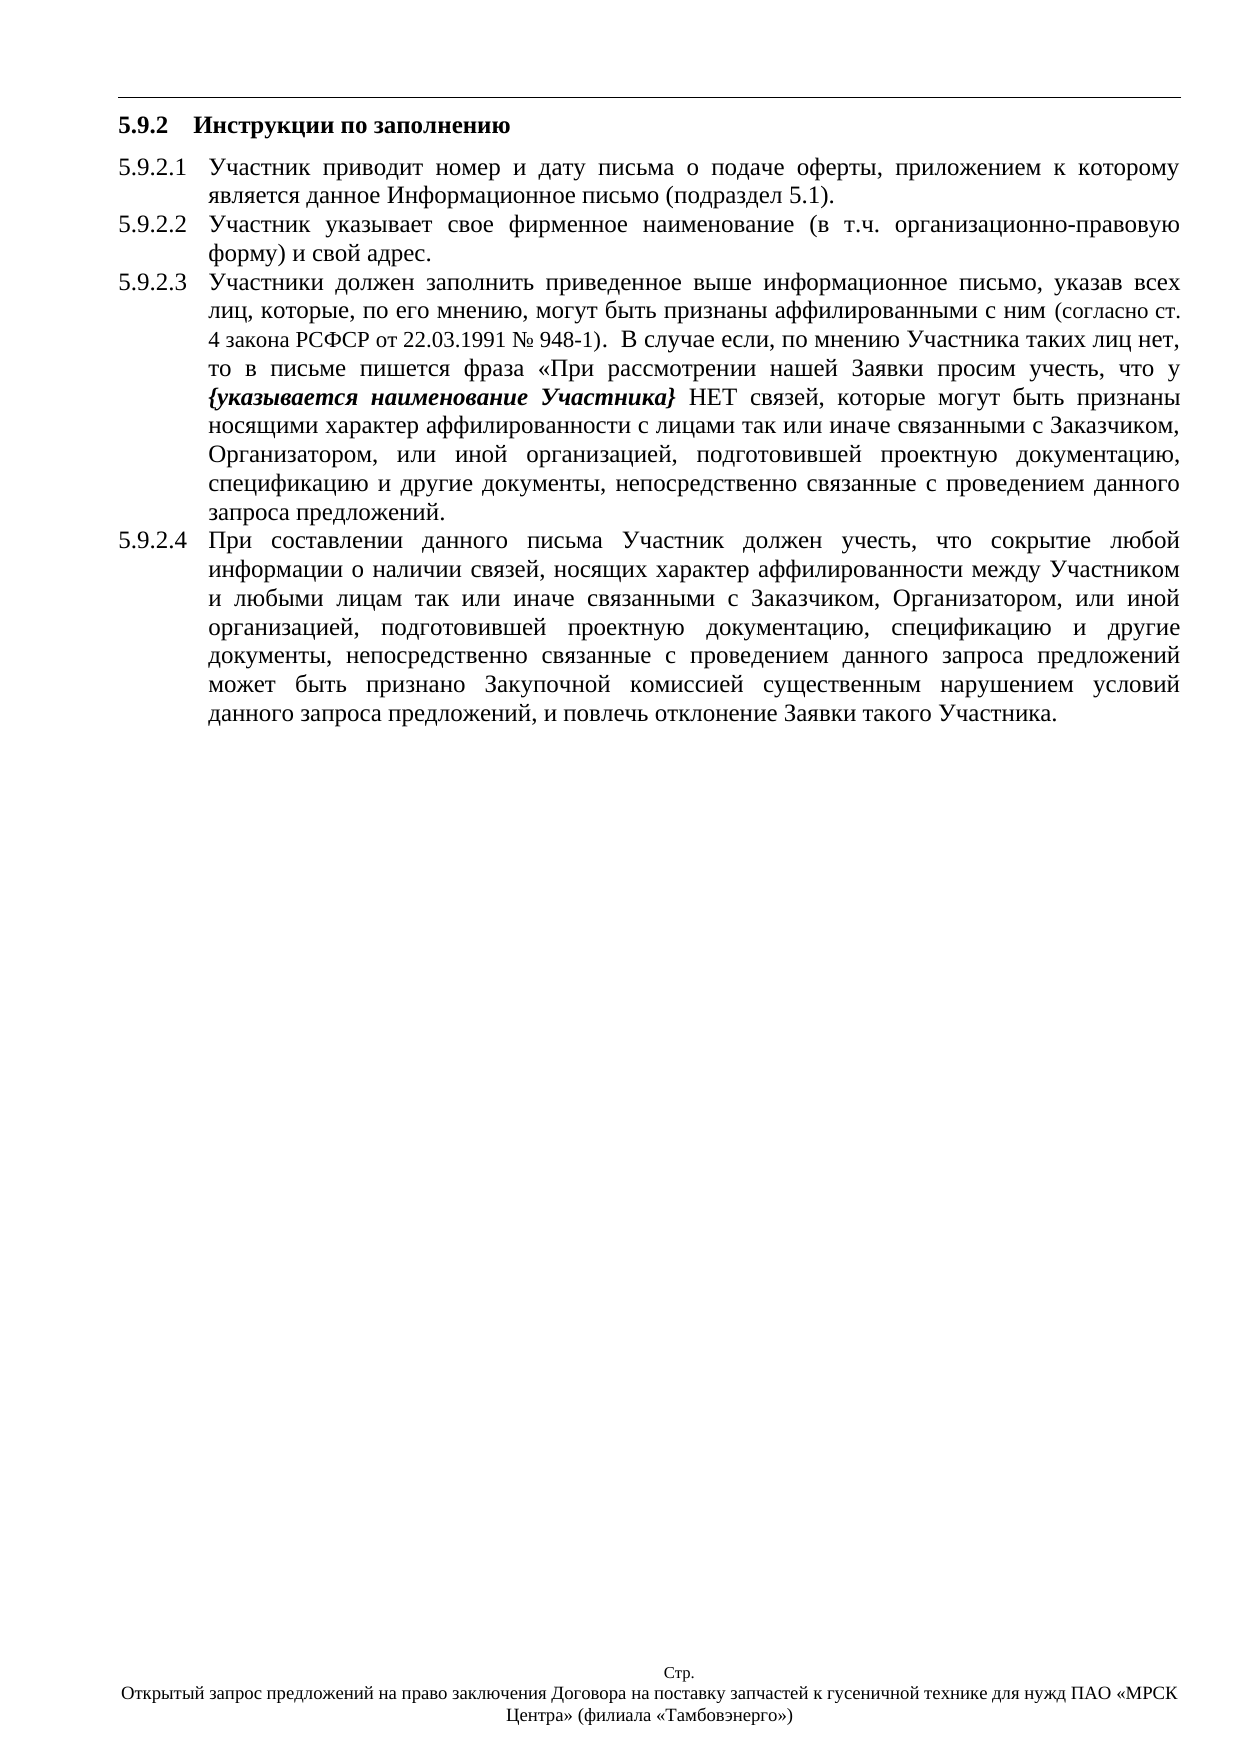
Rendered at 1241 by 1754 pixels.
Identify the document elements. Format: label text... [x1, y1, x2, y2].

list Участник приводит номер и дату письма о подаче оферты, приложением к которому является данное Информационное письмо (подраздел 5.1). [118, 152, 1181, 209]
list Участники должен заполнить приведенное выше информационное письмо, указав всех лиц, которые, по его мнению, могут быть признаны аффилированными с ним (согласно ст. 4 закона РСФСР от 22.03.1991 № 948-1). В случае если, по мнению Участника таких лиц нет, то в письме пишется фраза «При рассмотрении нашей Заявки просим учесть, что у {указывается наименование Участника} НЕТ связей, которые могут быть признаны носящими характер аффилированности с лицами так или иначе связанными с Заказчиком, Организатором, или иной организацией, подготовившей проектную документацию, спецификацию и другие документы, непосредственно связанные с проведением данного запроса предложений. [118, 267, 1181, 526]
list Участник указывает свое фирменное наименование (в т.ч. организационно-правовую форму) и свой адрес. [118, 209, 1181, 267]
list При составлении данного письма Участник должен учесть, что сокрытие любой информации о наличии связей, носящих характер аффилированности между Участником и любыми лицам так или иначе связанными с Заказчиком, Организатором, или иной организацией, подготовившей проектную документацию, спецификацию и другие документы, непосредственно связанные с проведением данного запроса предложений может быть признано Закупочной комиссией существенным нарушением условий данного запроса предложений, и повлечь отклонение Заявки такого Участника. [118, 526, 1181, 727]
subtitle Инструкции по заполнению [118, 111, 1181, 139]
